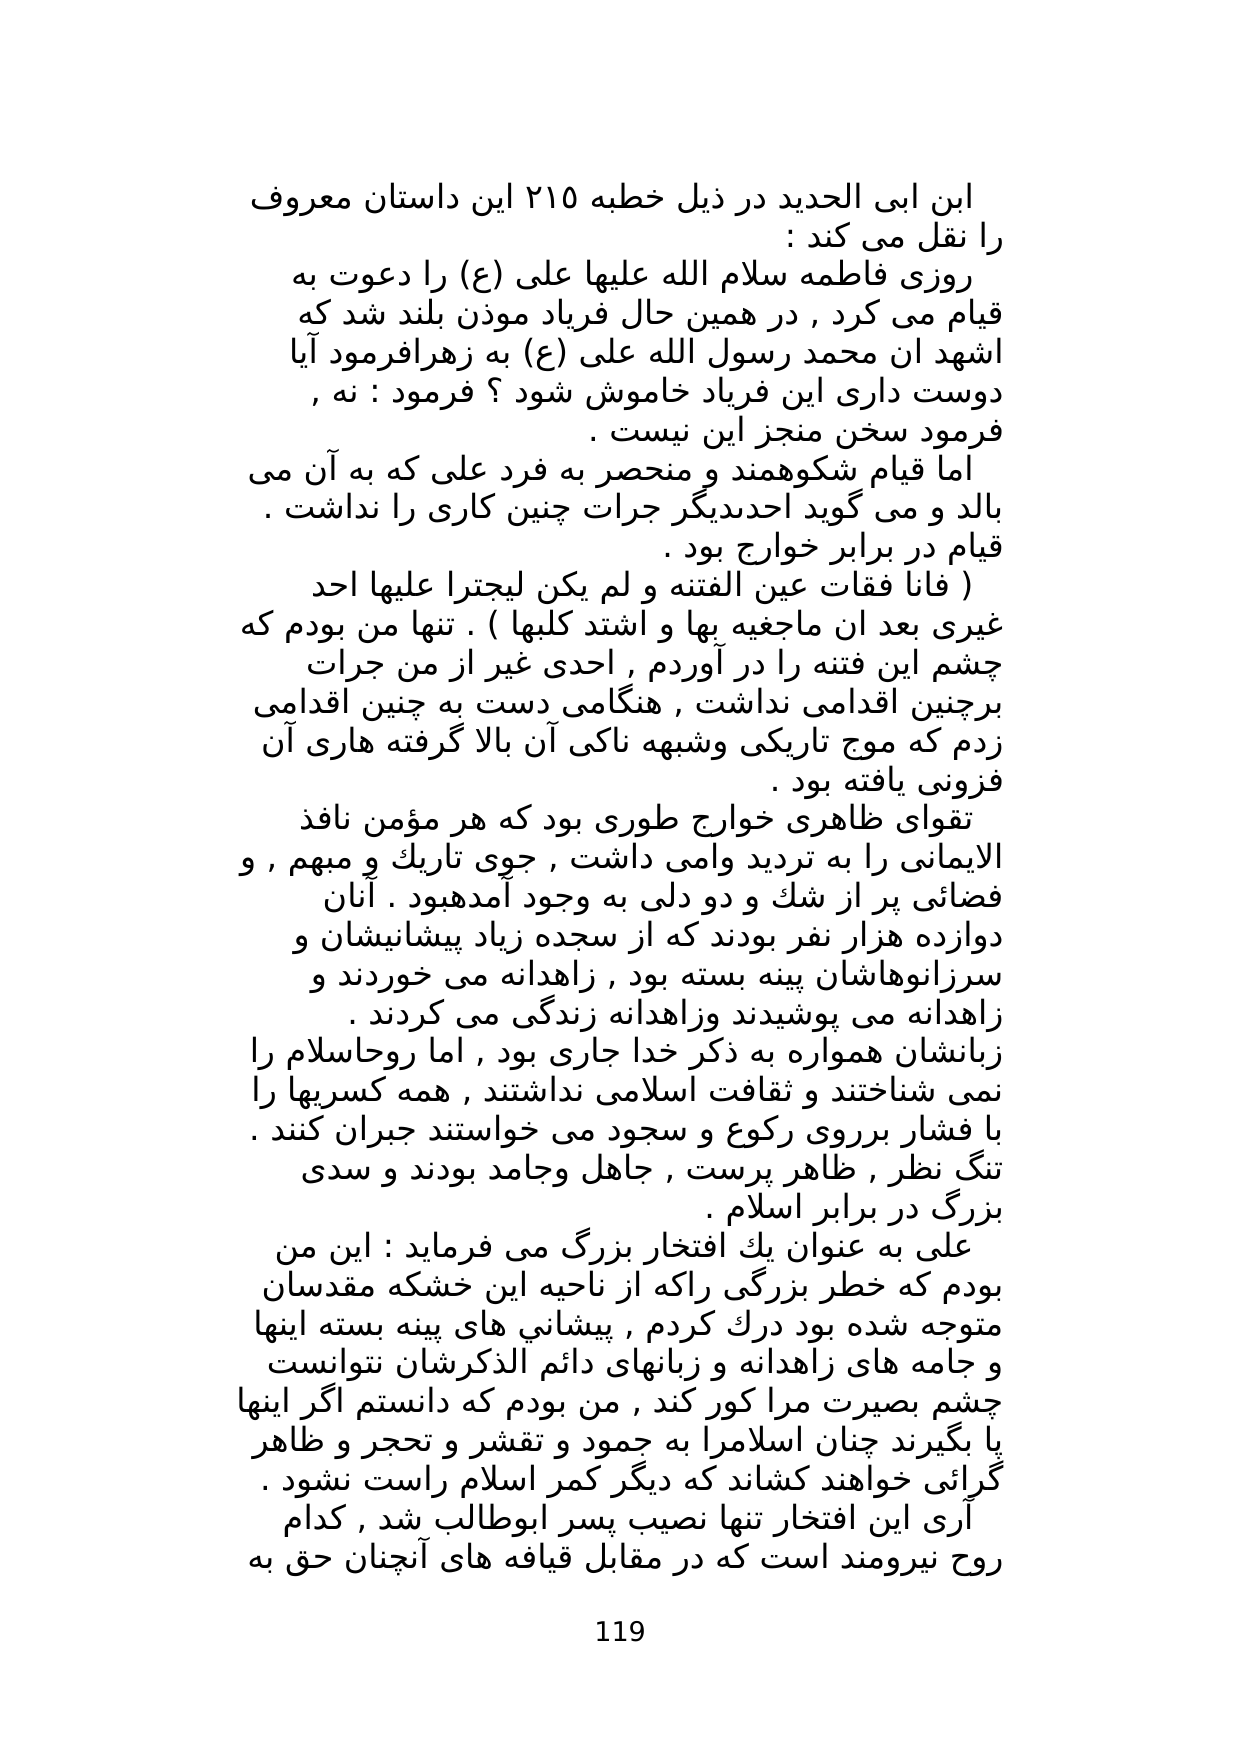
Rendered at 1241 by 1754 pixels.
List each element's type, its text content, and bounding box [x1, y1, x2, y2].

text تقواى ظاهرى خوارج طورى بود كه هر مؤمن نافذ الايمانى را به ترديد وامى داشت , جوى تاريك و مبهم , و فضائى پر از شك و دو دلى به وجود آمدهبود . آنان دوازده هزار نفر بودند كه از سجده زياد پيشانيشان و سرزانوهاشان پينه بسته بود , زاهدانه مى خوردند و زاهدانه مى پوشيدند وزاهدانه زندگى مى كردند . زبانشان همواره به ذكر خدا جارى بود , اما روحاسلام را نمى شناختند و ثقافت اسلامى نداشتند , همه كسريها را با فشار برروى ركوع و سجود مى خواستند جبران كنند . تنگ نظر , ظاهر پرست , جاهل وجامد بودند و سدى بزرگ در برابر اسلام . [236, 799, 1004, 1226]
text روزى فاطمه سلام الله عليها على (ع) را دعوت به قيام مى كرد , در همين حال فرياد موذن بلند شد كه اشهد ان محمد رسول الله على (ع) به زهرافرمود آيا دوست دارى اين فرياد خاموش شود ؟ فرمود : نه , فرمود سخن منجز اين نيست . [236, 255, 1004, 449]
text ابن ابى الحديد در ذيل خطبه ٢١٥ اين داستان معروف را نقل مى كند : [236, 177, 1004, 255]
text ( فانا فقات عين الفتنه و لم يكن ليجترا عليها احد غيرى بعد ان ماجغيه بها و اشتد كلبها ) . تنها من بودم كه چشم اين فتنه را در آوردم , احدى غير از من جرات برچنين اقدامى نداشت , هنگامى دست به چنين اقدامى زدم كه موج تاريكى وشبهه ناكى آن بالا گرفته هارى آن فزونى يافته بود . [236, 566, 1004, 799]
text اما قيام شكوهمند و منحصر به فرد على كه به آن مى بالد و مى گويد احدىديگر جرات چنين كارى را نداشت . قيام در برابر خوارج بود . [236, 449, 1004, 566]
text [236, 1498, 1004, 1576]
text على به عنوان يك افتخار بزرگ مى فرمايد : اين من بودم كه خطر بزرگى راكه از ناحيه اين خشكه مقدسان متوجه شده بود درك كردم , پيشاني هاى پينه بسته اينها و جامه هاى زاهدانه و زبانهاى دائم الذكرشان نتوانست چشم بصيرت مرا كور كند , من بودم كه دانستم اگر اينها پا بگيرند چنان اسلامرا به جمود و تقشر و تحجر و ظاهر گرائى خواهند كشاند كه ديگر كمر اسلام راست نشود . [236, 1226, 1004, 1498]
